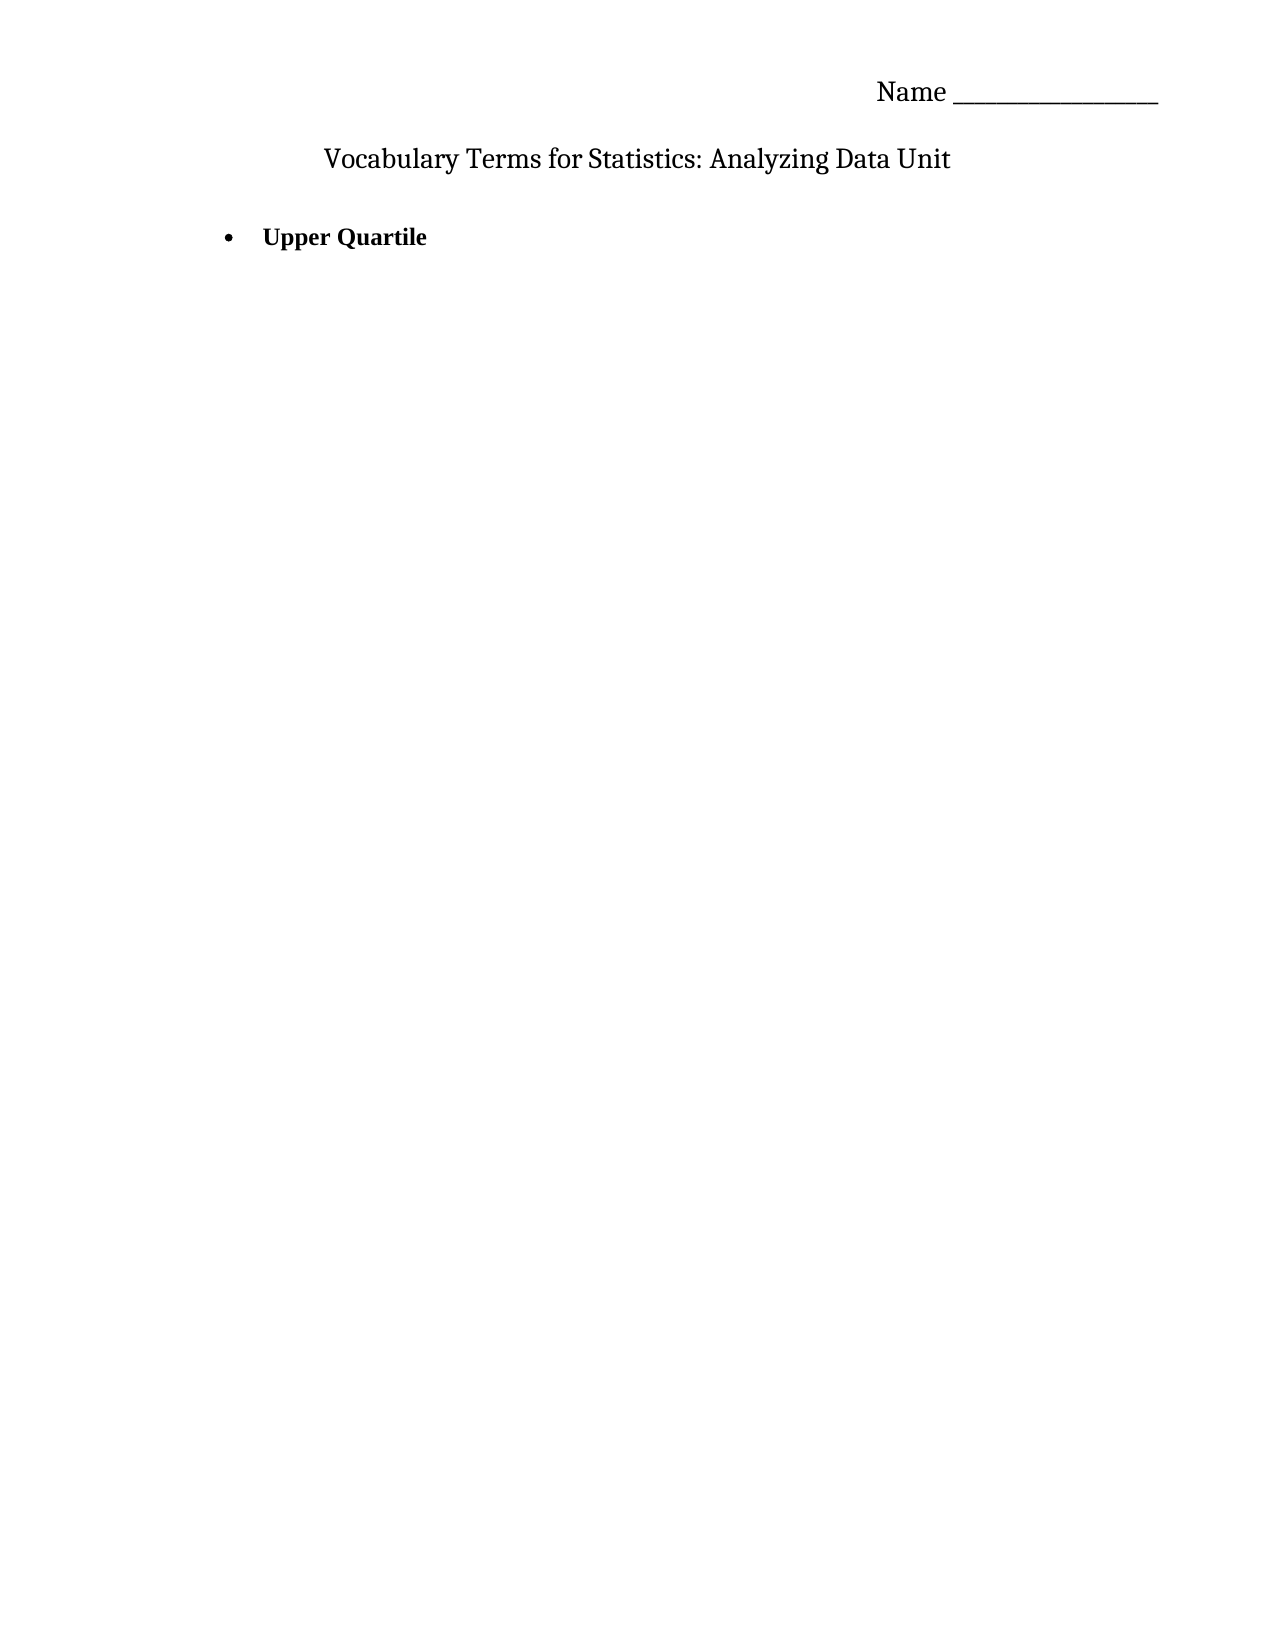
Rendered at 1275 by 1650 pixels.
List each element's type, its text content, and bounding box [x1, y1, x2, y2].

list Upper Quartile [225, 222, 1087, 250]
